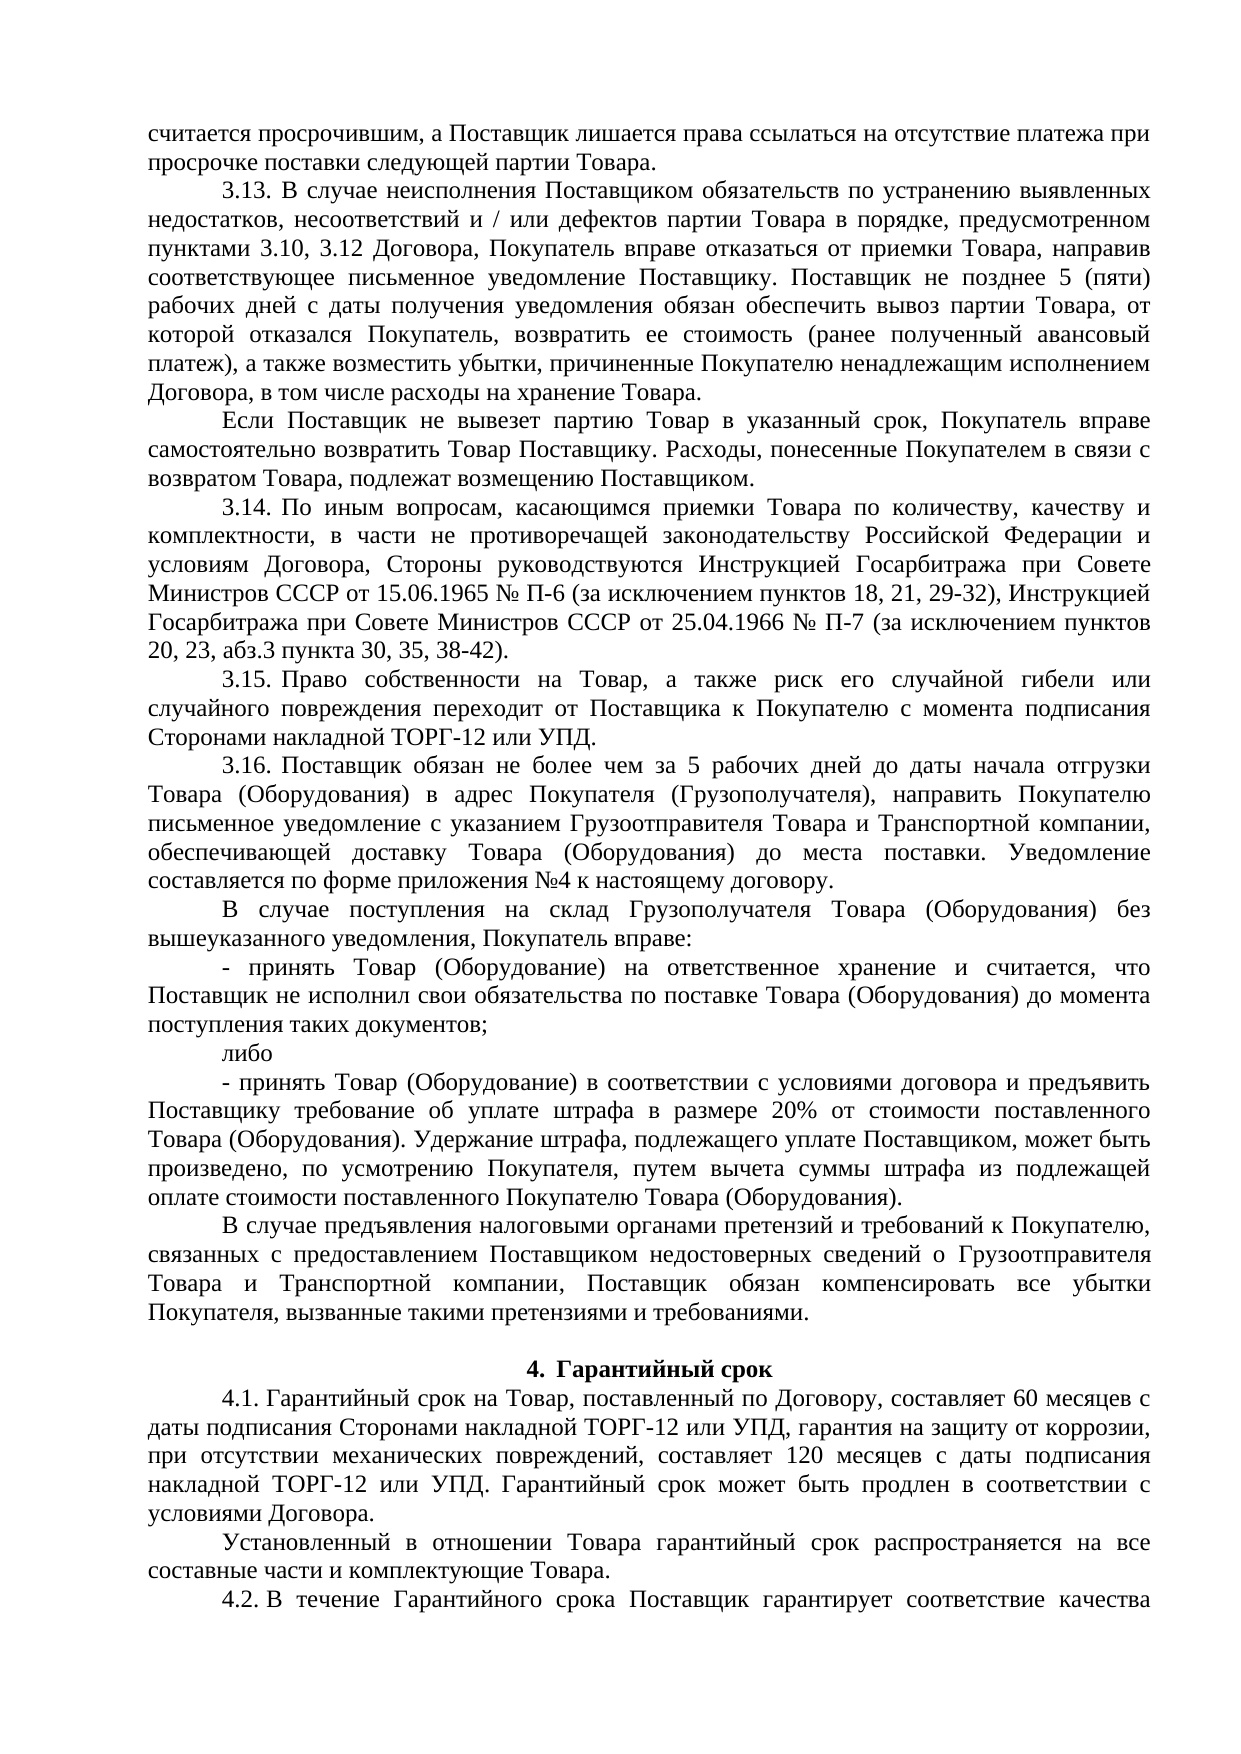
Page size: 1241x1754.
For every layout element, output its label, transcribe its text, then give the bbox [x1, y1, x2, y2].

list Гарантийный срок на Товар, поставленный по Договору, составляет 60 месяцев с даты подписания Сторонами накладной ТОРГ-12 или УПД, гарантия на защиту от коррозии, при отсутствии механических повреждений, составляет 120 месяцев с даты подписания накладной ТОРГ-12 или УПД. Гарантийный срок может быть продлен в соответствии с условиями Договора. [148, 1383, 1152, 1527]
list Право собственности на Товар, а также риск его случайной гибели или случайного повреждения переходит от Поставщика к Покупателю с момента подписания Сторонами накладной ТОРГ-12 или УПД. [148, 664, 1152, 751]
text В случае предъявления налоговыми органами претензий и требований к Покупателю, связанных с предоставлением Поставщиком недостоверных сведений о Грузоотправителя Товара и Транспортной компании, Поставщик обязан компенсировать все убытки Покупателя, вызванные такими претензиями и требованиями. [148, 1211, 1152, 1326]
list По иным вопросам, касающимся приемки Товара по количеству, качеству и комплектности, в части не противоречащей законодательству Российской Федерации и условиям Договора, Стороны руководствуются Инструкцией Госарбитража при Совете Министров СССР от 15.06.1965 № П-6 (за исключением пунктов 18, 21, 29-32), Инструкцией Госарбитража при Совете Министров СССР от 25.04.1966 № П-7 (за исключением пунктов 20, 23, абз.3 пункта 30, 35, 38-42). [148, 492, 1152, 664]
text В случае поступления на склад Грузополучателя Товара (Оборудования) без вышеуказанного уведомления, Покупатель вправе: [148, 894, 1152, 952]
list Поставщик обязан не более чем за 5 рабочих дней до даты начала отгрузки Товара (Оборудования) в адрес Покупателя (Грузополучателя), направить Покупателю письменное уведомление с указанием Грузоотправителя Товара и Транспортной компании, обеспечивающей доставку Товара (Оборудования) до места поставки. Уведомление составляется по форме приложения №4 к настоящему договору. [148, 751, 1152, 894]
list Гарантийный срок [148, 1354, 1152, 1383]
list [148, 1584, 1152, 1613]
text - принять Товар (Оборудование) в соответствии с условиями договора и предъявить Поставщику требование об уплате штрафа в размере 20% от стоимости поставленного Товара (Оборудования). Удержание штрафа, подлежащего уплате Поставщиком, может быть произведено, по усмотрению Покупателя, путем вычета суммы штрафа из подлежащей оплате стоимости поставленного Покупателю Товара (Оборудования). [148, 1067, 1152, 1211]
list В случае неисполнения Поставщиком обязательств по устранению выявленных недостатков, несоответствий и / или дефектов партии Товара в порядке, предусмотренном пунктами 3.10, 3.12 Договора, Покупатель вправе отказаться от приемки Товара, направив соответствующее письменное уведомление Поставщику. Поставщик не позднее 5 (пяти) рабочих дней с даты получения уведомления обязан обеспечить вывоз партии Товара, от которой отказался Покупатель, возвратить ее стоимость (ранее полученный авансовый платеж), а также возместить убытки, причиненные Покупателю ненадлежащим исполнением Договора, в том числе расходы на хранение Товара. [148, 176, 1152, 406]
text - принять Товар (Оборудование) на ответственное хранение и считается, что Поставщик не исполнил свои обязательства по поставке Товара (Оборудования) до момента поступления таких документов; [148, 952, 1152, 1038]
list Установленный в отношении Товара гарантийный срок распространяется на все составные части и комплектующие Товара. [148, 1527, 1152, 1584]
text либо [148, 1038, 1152, 1067]
text Если Поставщик не вывезет партию Товар в указанный срок, Покупатель вправе самостоятельно возвратить Товар Поставщику. Расходы, понесенные Покупателем в связи с возвратом Товара, подлежат возмещению Поставщиком. [148, 406, 1152, 492]
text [148, 118, 1152, 176]
